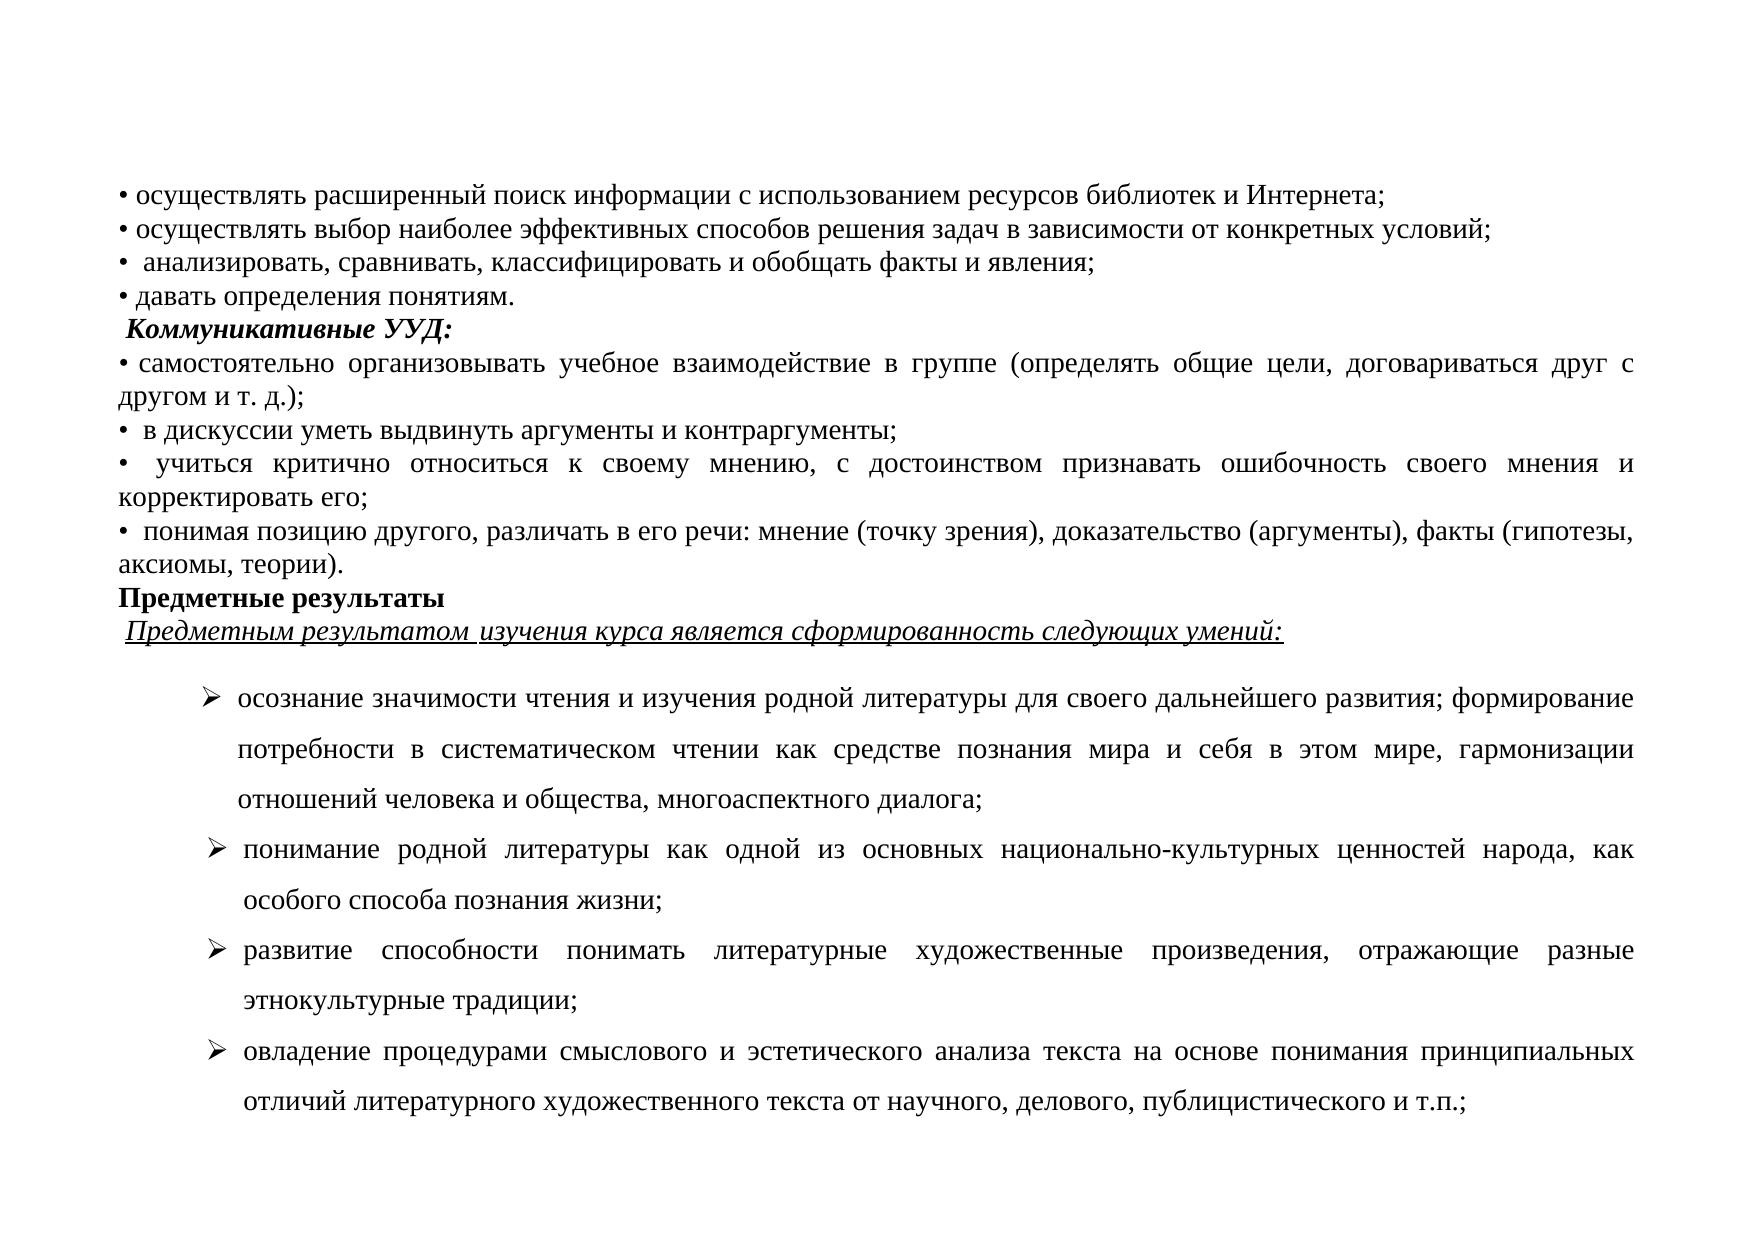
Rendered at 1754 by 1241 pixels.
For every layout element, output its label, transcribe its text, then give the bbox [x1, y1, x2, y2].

text • понимая позицию другого, различать в его речи: мнение (точку зрения), доказательство (аргументы), факты (гипотезы, аксиомы, теории). [118, 513, 1636, 580]
text • давать определения понятиям. [118, 278, 1636, 311]
text Коммуникативные УУД: [118, 311, 1636, 345]
text • анализировать, сравнивать, классифицировать и обобщать факты и явления; [118, 244, 1636, 278]
text • самостоятельно организовывать учебное взаимодействие в группе (определять общие цели, договариваться друг с другом и т. д.); [118, 345, 1636, 412]
text Предметные результаты [118, 580, 1636, 613]
text • учиться критично относиться к своему мнению, с достоинством признавать ошибочность своего мнения и корректировать его; [118, 446, 1636, 513]
text • в дискуссии уметь выдвинуть аргументы и контраргументы; [118, 412, 1636, 446]
list понимание родной литературы как одной из основных национально-культурных ценностей народа, как особого способа познания жизни; [206, 831, 1636, 915]
text • осуществлять выбор наиболее эффективных способов решения задач в зависимости от конкретных условий; [118, 211, 1636, 244]
list осознание значимости чтения и изучения родной литературы для своего дальнейшего развития; формирование потребности в систематическом чтении как средстве познания мира и себя в этом мире, гармонизации отношений человека и общества, многоаспектного диалога; [200, 680, 1636, 814]
text Предметным результатом изучения курса является сформированность следующих умений: [118, 613, 1636, 647]
list развитие способности понимать литературные художественные произведения, отражающие разные этнокультурные традиции; [206, 932, 1636, 1016]
list овладение процедурами смыслового и эстетического анализа текста на основе понимания принципиальных отличий литературного художественного текста от научного, делового, публицистического и т.п.; [206, 1033, 1636, 1117]
text • осуществлять расширенный поиск информации с использованием ресурсов библиотек и Интернета; [118, 177, 1636, 211]
